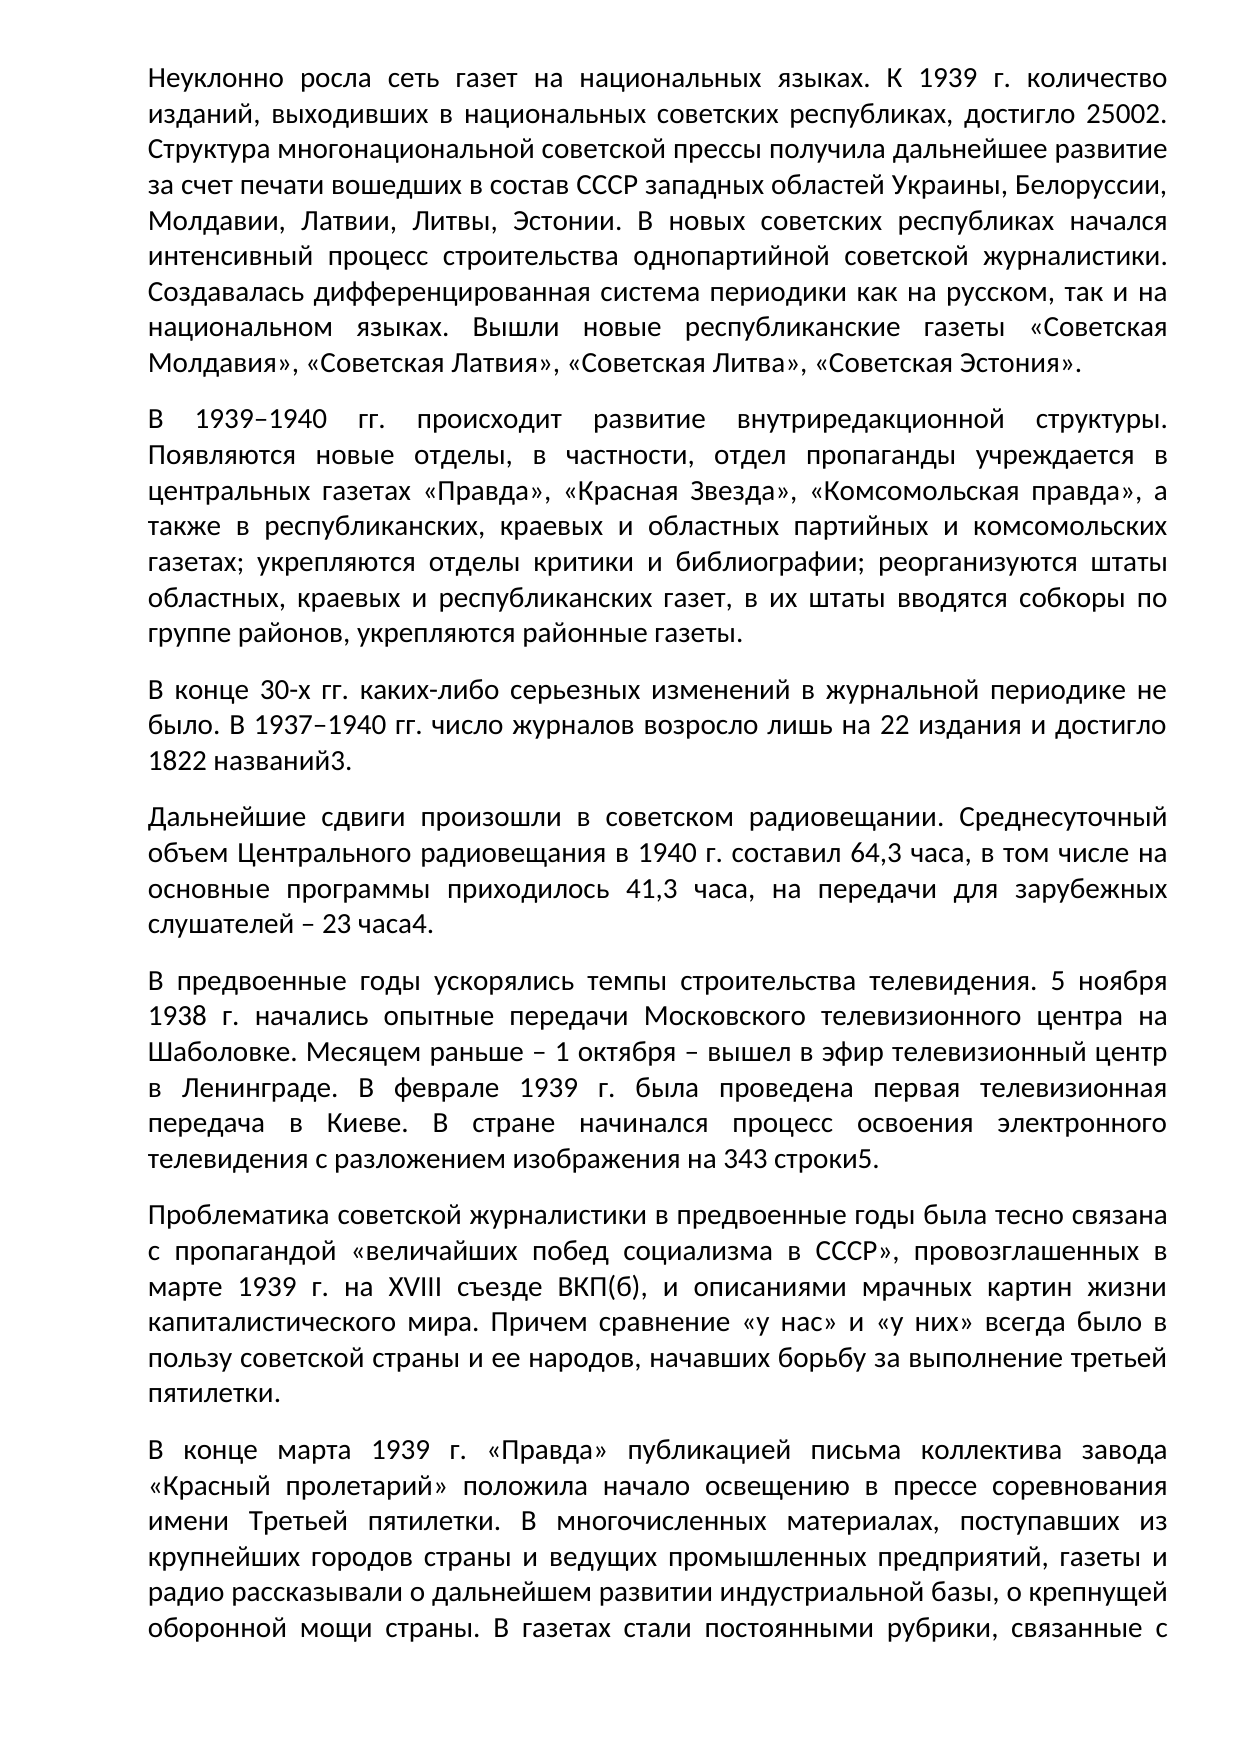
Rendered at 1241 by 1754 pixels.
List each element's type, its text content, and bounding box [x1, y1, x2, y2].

text В предвоенные годы ускорялись темпы строительства телевидения. 5 ноября . начались опытные передачи Московского телевизионного центра на Шаболовке. Месяцем раньше – 1 октября – вышел в эфир телевизионный центр в Ленинграде. В феврале . была проведена первая телевизионная передача в Киеве. В стране начинался процесс освоения электронного телевидения с разложением изображения на 343 строки5. [148, 962, 1169, 1176]
text Проблематика советской журналистики в предвоенные годы была тесно связана с пропагандой «величайших побед социализма в СССР», провозглашенных в марте . на XVIII съезде ВКП(б), и описаниями мрачных картин жизни капиталистического мира. Причем сравнение «у нас» и «у них» всегда было в пользу советской страны и ее народов, начавших борьбу за выполнение третьей пятилетки. [148, 1196, 1169, 1410]
text Неуклонно росла сеть газет на национальных языках. К . количество изданий, выходивших в национальных советских республиках, достигло 25002. Структура многонациональной советской прессы получила дальнейшее развитие за счет печати вошедших в состав СССР западных областей Украины, Белоруссии, Молдавии, Латвии, Литвы, Эстонии. В новых советских республиках начался интенсивный процесс строительства однопартийной советской журналистики. Создавалась дифференцированная система периодики как на русском, так и на национальном языках. Вышли новые республиканские газеты «Советская Молдавия», «Советская Латвия», «Советская Литва», «Советская Эстония». [148, 59, 1169, 380]
text Дальнейшие сдвиги произошли в советском радиовещании. Среднесуточный объем Центрального радиовещания в . составил 64,3 часа, в том числе на основные программы приходилось 41,3 часа, на передачи для зарубежных слушателей – 23 часа4. [148, 798, 1169, 941]
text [148, 1431, 1169, 1645]
text В 1939–1940 гг. происходит развитие внутриредакционной структуры. Появляются новые отделы, в частности, отдел пропаганды учреждается в центральных газетах «Правда», «Красная Звезда», «Комсомольская правда», а также в республиканских, краевых и областных партийных и комсомольских газетах; укрепляются отделы критики и библиографии; реорганизуются штаты областных, краевых и республиканских газет, в их штаты вводятся собкоры по группе районов, укрепляются районные газеты. [148, 401, 1169, 650]
text В конце 30-х гг. каких-либо серьезных изменений в журнальной периодике не было. В 1937–1940 гг. число журналов возросло лишь на 22 издания и достигло 1822 названий3. [148, 671, 1169, 778]
